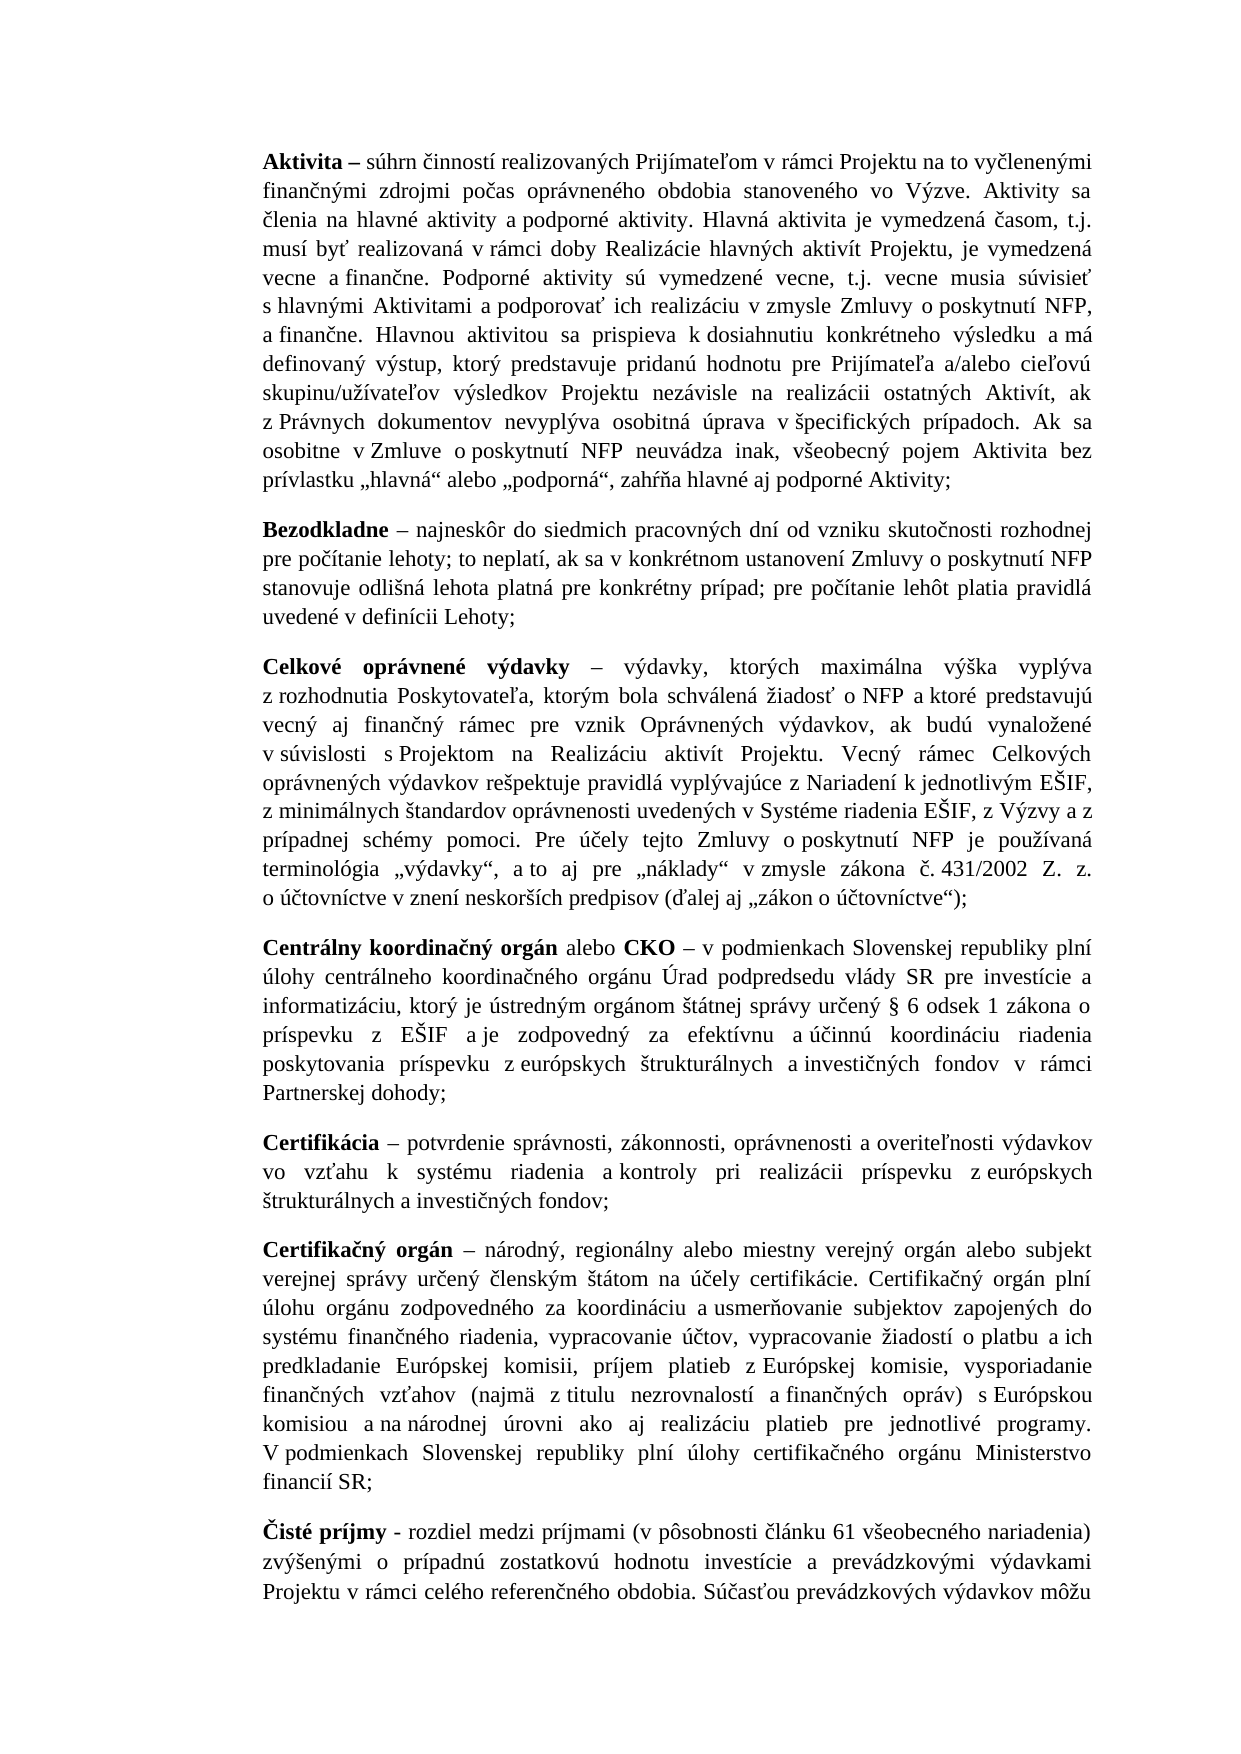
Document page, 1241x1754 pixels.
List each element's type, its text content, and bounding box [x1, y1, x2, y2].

text Aktivita – súhrn činností realizovaných Prijímateľom v rámci Projektu na to vyčlenenými finančnými zdrojmi počas oprávneného obdobia stanoveného vo Výzve. Aktivity sa členia na hlavné aktivity a podporné aktivity. Hlavná aktivita je vymedzená časom, t.j. musí byť realizovaná v rámci doby Realizácie hlavných aktivít Projektu, je vymedzená vecne a finančne. Podporné aktivity sú vymedzené vecne, t.j. vecne musia súvisieť s hlavnými Aktivitami a podporovať ich realizáciu v zmysle Zmluvy o poskytnutí NFP, a finančne. Hlavnou aktivitou sa prispieva k dosiahnutiu konkrétneho výsledku a má definovaný výstup, ktorý predstavuje pridanú hodnotu pre Prijímateľa a/alebo cieľovú skupinu/užívateľov výsledkov Projektu nezávisle na realizácii ostatných Aktivít, ak z Právnych dokumentov nevyplýva osobitná úprava v špecifických prípadoch. Ak sa osobitne v Zmluve o poskytnutí NFP neuvádza inak, všeobecný pojem Aktivita bez prívlastku „hlavná“ alebo „podporná“, zahŕňa hlavné aj podporné Aktivity; [262, 148, 1092, 493]
text Bezodkladne – najneskôr do siedmich pracovných dní od vzniku skutočnosti rozhodnej pre počítanie lehoty; to neplatí, ak sa v konkrétnom ustanovení Zmluvy o poskytnutí NFP stanovuje odlišná lehota platná pre konkrétny prípad; pre počítanie lehôt platia pravidlá uvedené v definícii Lehoty; [262, 516, 1092, 629]
text Certifikačný orgán – národný, regionálny alebo miestny verejný orgán alebo subjekt verejnej správy určený členským štátom na účely certifikácie. Certifikačný orgán plní úlohu orgánu zodpovedného za koordináciu a usmerňovanie subjektov zapojených do systému finančného riadenia, vypracovanie účtov, vypracovanie žiadostí o platbu a ich predkladanie Európskej komisii, príjem platieb z Európskej komisie, vysporiadanie finančných vzťahov (najmä z titulu nezrovnalostí a finančných opráv) s Európskou komisiou a na národnej úrovni ako aj realizáciu platieb pre jednotlivé programy. V podmienkach Slovenskej republiky plní úlohy certifikačného orgánu Ministerstvo financií SR; [262, 1236, 1092, 1494]
text Celkové oprávnené výdavky – výdavky, ktorých maximálna výška vyplýva z rozhodnutia Poskytovateľa, ktorým bola schválená žiadosť o NFP a ktoré predstavujú vecný aj finančný rámec pre vznik Oprávnených výdavkov, ak budú vynaložené v súvislosti s Projektom na Realizáciu aktivít Projektu. Vecný rámec Celkových oprávnených výdavkov rešpektuje pravidlá vyplývajúce z Nariadení k jednotlivým EŠIF, z minimálnych štandardov oprávnenosti uvedených v Systéme riadenia EŠIF, z Výzvy a z prípadnej schémy pomoci. Pre účely tejto Zmluvy o poskytnutí NFP je používaná terminológia „výdavky“, a to aj pre „náklady“ v zmysle zákona č. 431/2002 Z. z. o účtovníctve v znení neskorších predpisov (ďalej aj „zákon o účtovníctve“); [262, 653, 1092, 911]
text Certifikácia – potvrdenie správnosti, zákonnosti, oprávnenosti a overiteľnosti výdavkov vo vzťahu k systému riadenia a kontroly pri realizácii príspevku z európskych štrukturálnych a investičných fondov; [262, 1129, 1092, 1213]
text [262, 1518, 1092, 1605]
text Centrálny koordinačný orgán alebo CKO – v podmienkach Slovenskej republiky plní úlohy centrálneho koordinačného orgánu Úrad podpredsedu vlády SR pre investície a informatizáciu, ktorý je ústredným orgánom štátnej správy určený § 6 odsek 1 zákona o príspevku z EŠIF a je zodpovedný za efektívnu a účinnú koordináciu riadenia poskytovania príspevku z európskych štrukturálnych a investičných fondov v rámci Partnerskej dohody; [262, 934, 1092, 1105]
